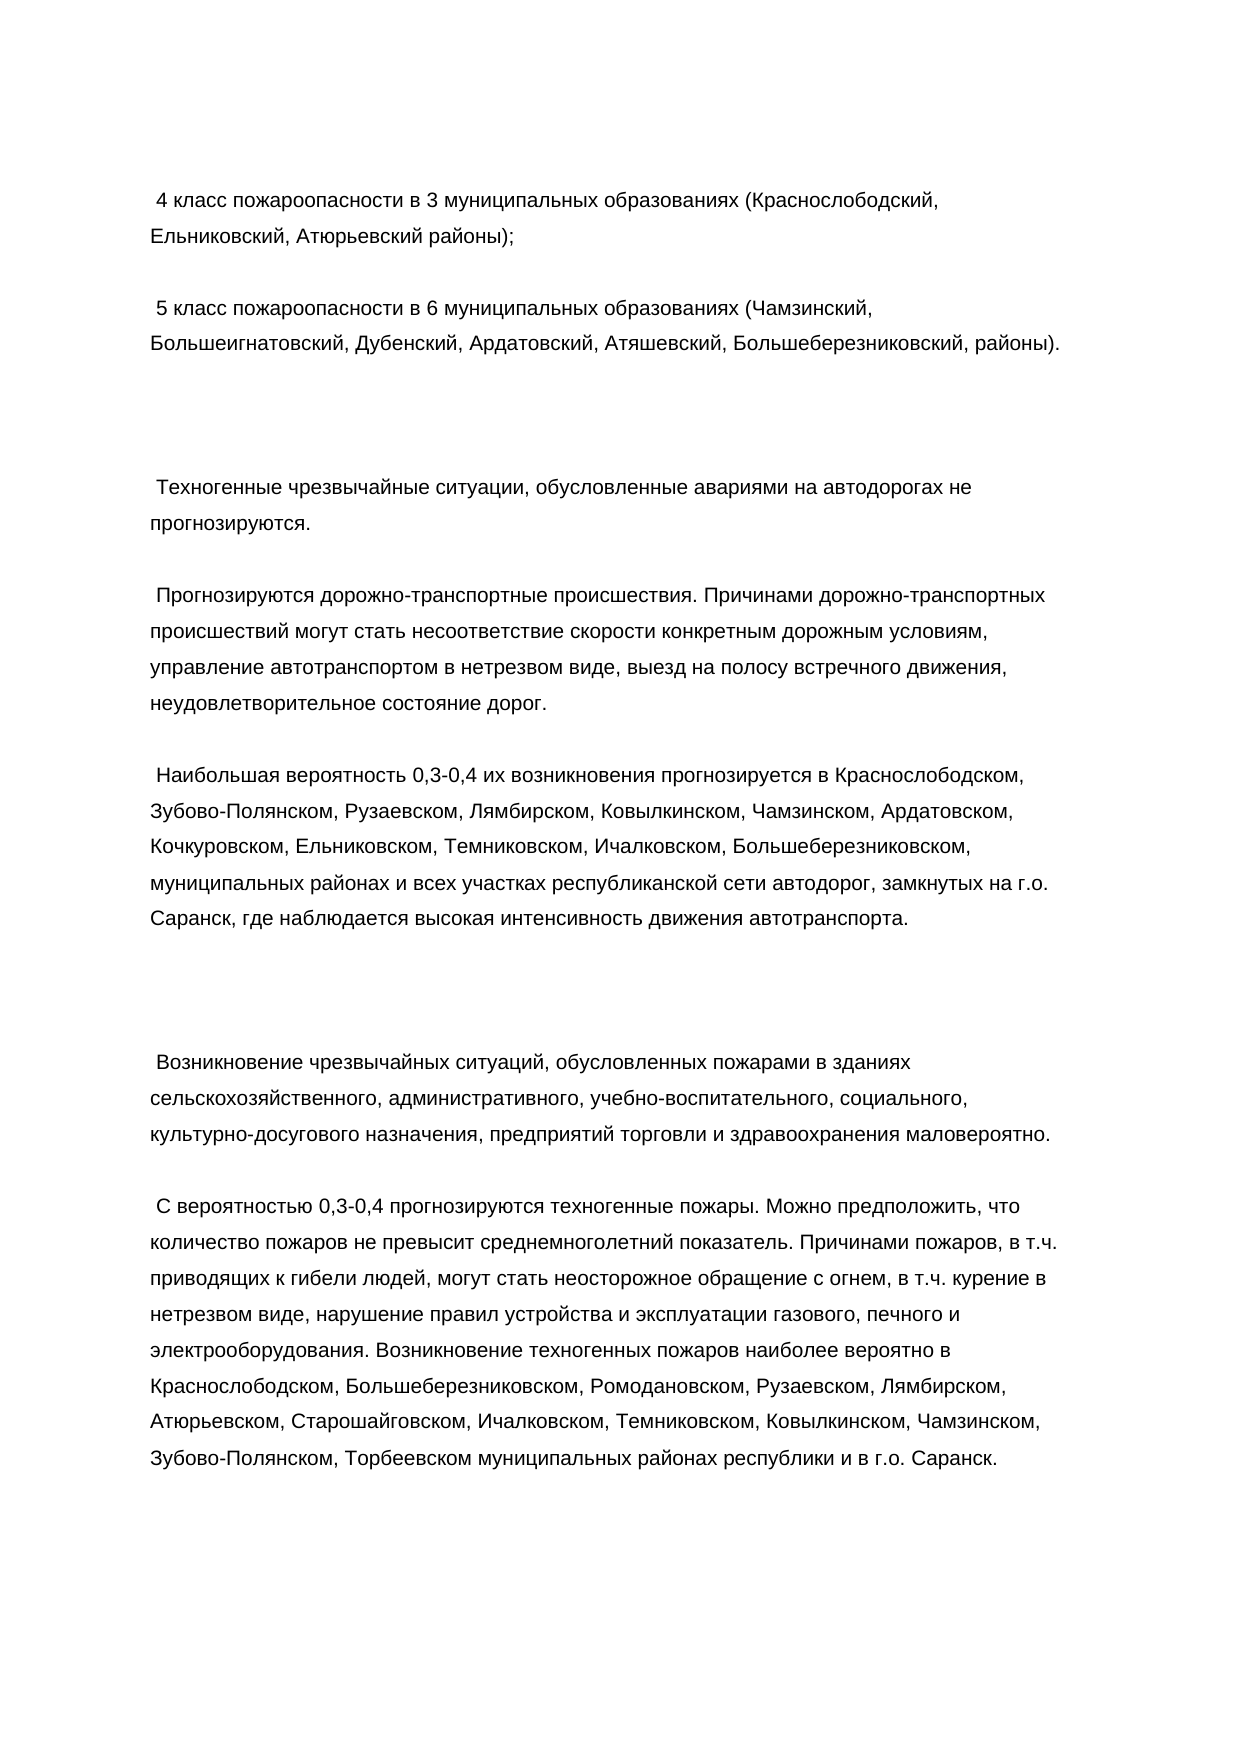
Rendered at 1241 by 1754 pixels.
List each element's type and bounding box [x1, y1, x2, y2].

table_cell [140, 150, 1078, 1577]
